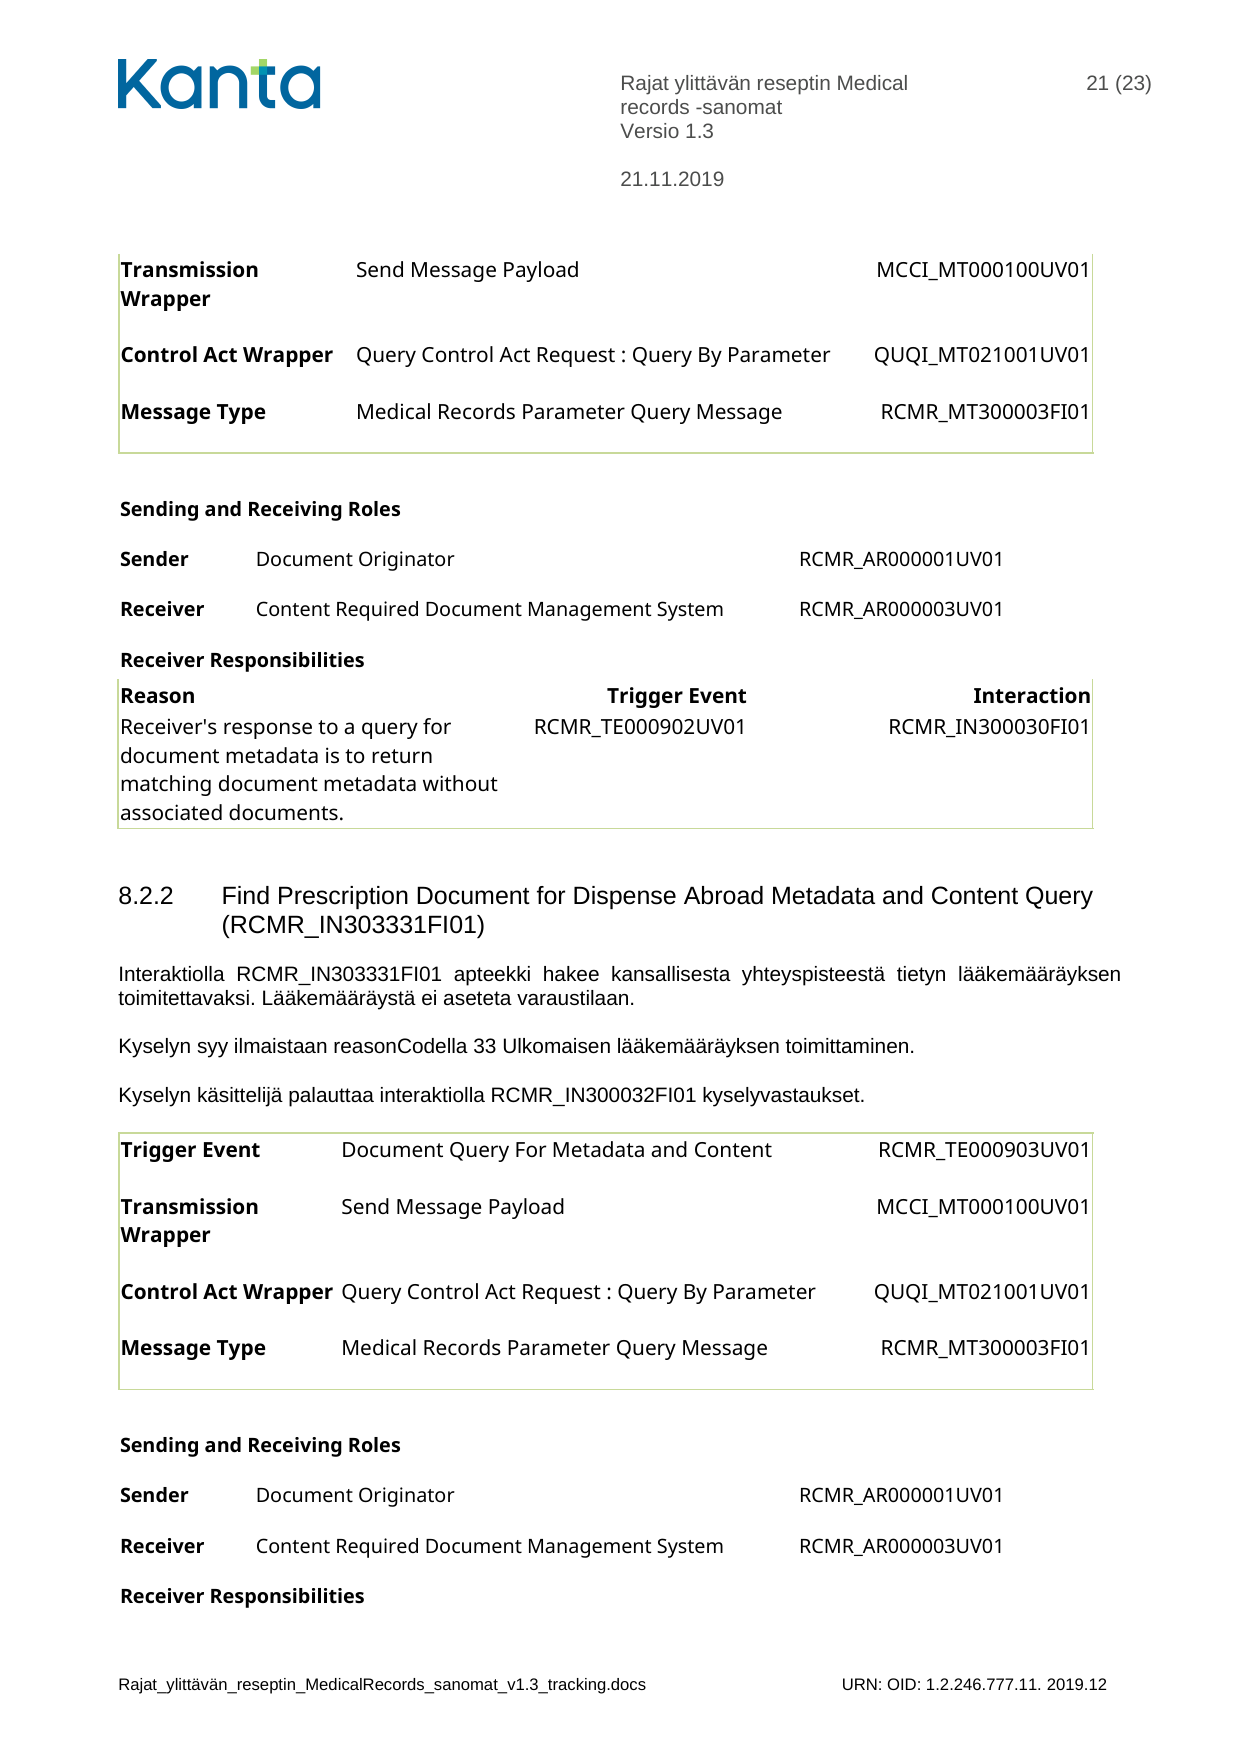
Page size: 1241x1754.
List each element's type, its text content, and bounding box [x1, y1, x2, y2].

table_cell Medical Records Parameter Query Message [354, 396, 842, 452]
table_cell Control Act Wrapper [120, 339, 354, 396]
table_cell Interaction [755, 679, 1092, 711]
text Interaktiolla RCMR_IN303331FI01 apteekki hakee kansallisesta yhteyspisteestä tietyn lääkemääräyksen toimitettavaksi. Lääkemääräystä ei aseteta varaustilaan. [118, 961, 1122, 1009]
table_cell QUQI_MT021001UV01 [827, 1275, 1092, 1332]
table_cell Receiver Content Required Document Management System RCMR_AR000003UV01 [118, 1515, 1093, 1565]
subtitle Find Prescription Document for Dispense Abroad Metadata and Content Query (RCMR_IN303331FI01) [118, 881, 1122, 938]
table_cell RCMR_TE000902UV01 [506, 711, 754, 828]
table_cell MCCI_MT000100UV01 [827, 1190, 1092, 1275]
table_cell RCMR_MT300003FI01 [827, 1332, 1092, 1388]
table_header Sending and Receiving Roles [118, 1414, 1093, 1464]
table_cell Sender Document Originator RCMR_AR000001UV01 [118, 528, 1093, 578]
table_header RCMR_TE000903UV01 [827, 1134, 1092, 1190]
table_cell Message Type [120, 1332, 339, 1388]
table_cell Send Message Payload [340, 1190, 827, 1275]
table_cell Sender Document Originator RCMR_AR000001UV01 [118, 1464, 1093, 1515]
table_cell Query Control Act Request : Query By Parameter [354, 339, 842, 396]
table_cell Medical Records Parameter Query Message [340, 1332, 827, 1388]
text Kyselyn syy ilmaistaan reasonCodella 33 Ulkomaisen lääkemääräyksen toimittaminen. [118, 1034, 1122, 1058]
table_cell Receiver Responsibilities [118, 629, 1093, 679]
picture [118, 59, 321, 109]
table_cell Message Type [120, 396, 354, 452]
table_cell Transmission Wrapper [120, 1190, 339, 1275]
table_cell RCMR_IN300030FI01 [755, 711, 1092, 828]
text Kyselyn käsittelijä palauttaa interaktiolla RCMR_IN300032FI01 kyselyvastaukset. [118, 1083, 1122, 1107]
table_cell MCCI_MT000100UV01 [842, 254, 1092, 339]
table_cell Query Control Act Request : Query By Parameter [340, 1275, 827, 1332]
table_cell QUQI_MT021001UV01 [842, 339, 1092, 396]
table_cell Receiver Responsibilities [118, 1565, 1093, 1616]
table_cell Control Act Wrapper [120, 1275, 339, 1332]
table_header Trigger Event [120, 1134, 339, 1190]
table_cell Receiver Content Required Document Management System RCMR_AR000003UV01 [118, 579, 1093, 629]
table_header Sending and Receiving Roles [118, 478, 1093, 528]
table_cell Trigger Event [506, 679, 754, 711]
table_cell RCMR_MT300003FI01 [842, 396, 1092, 452]
table_cell Transmission Wrapper [120, 254, 354, 339]
table_header Document Query For Metadata and Content [340, 1134, 827, 1190]
table_cell Receiver's response to a query for document metadata is to return matching document metadata without associated documents. [119, 711, 506, 828]
table_cell Reason [119, 679, 506, 711]
table_cell Send Message Payload [354, 254, 842, 339]
